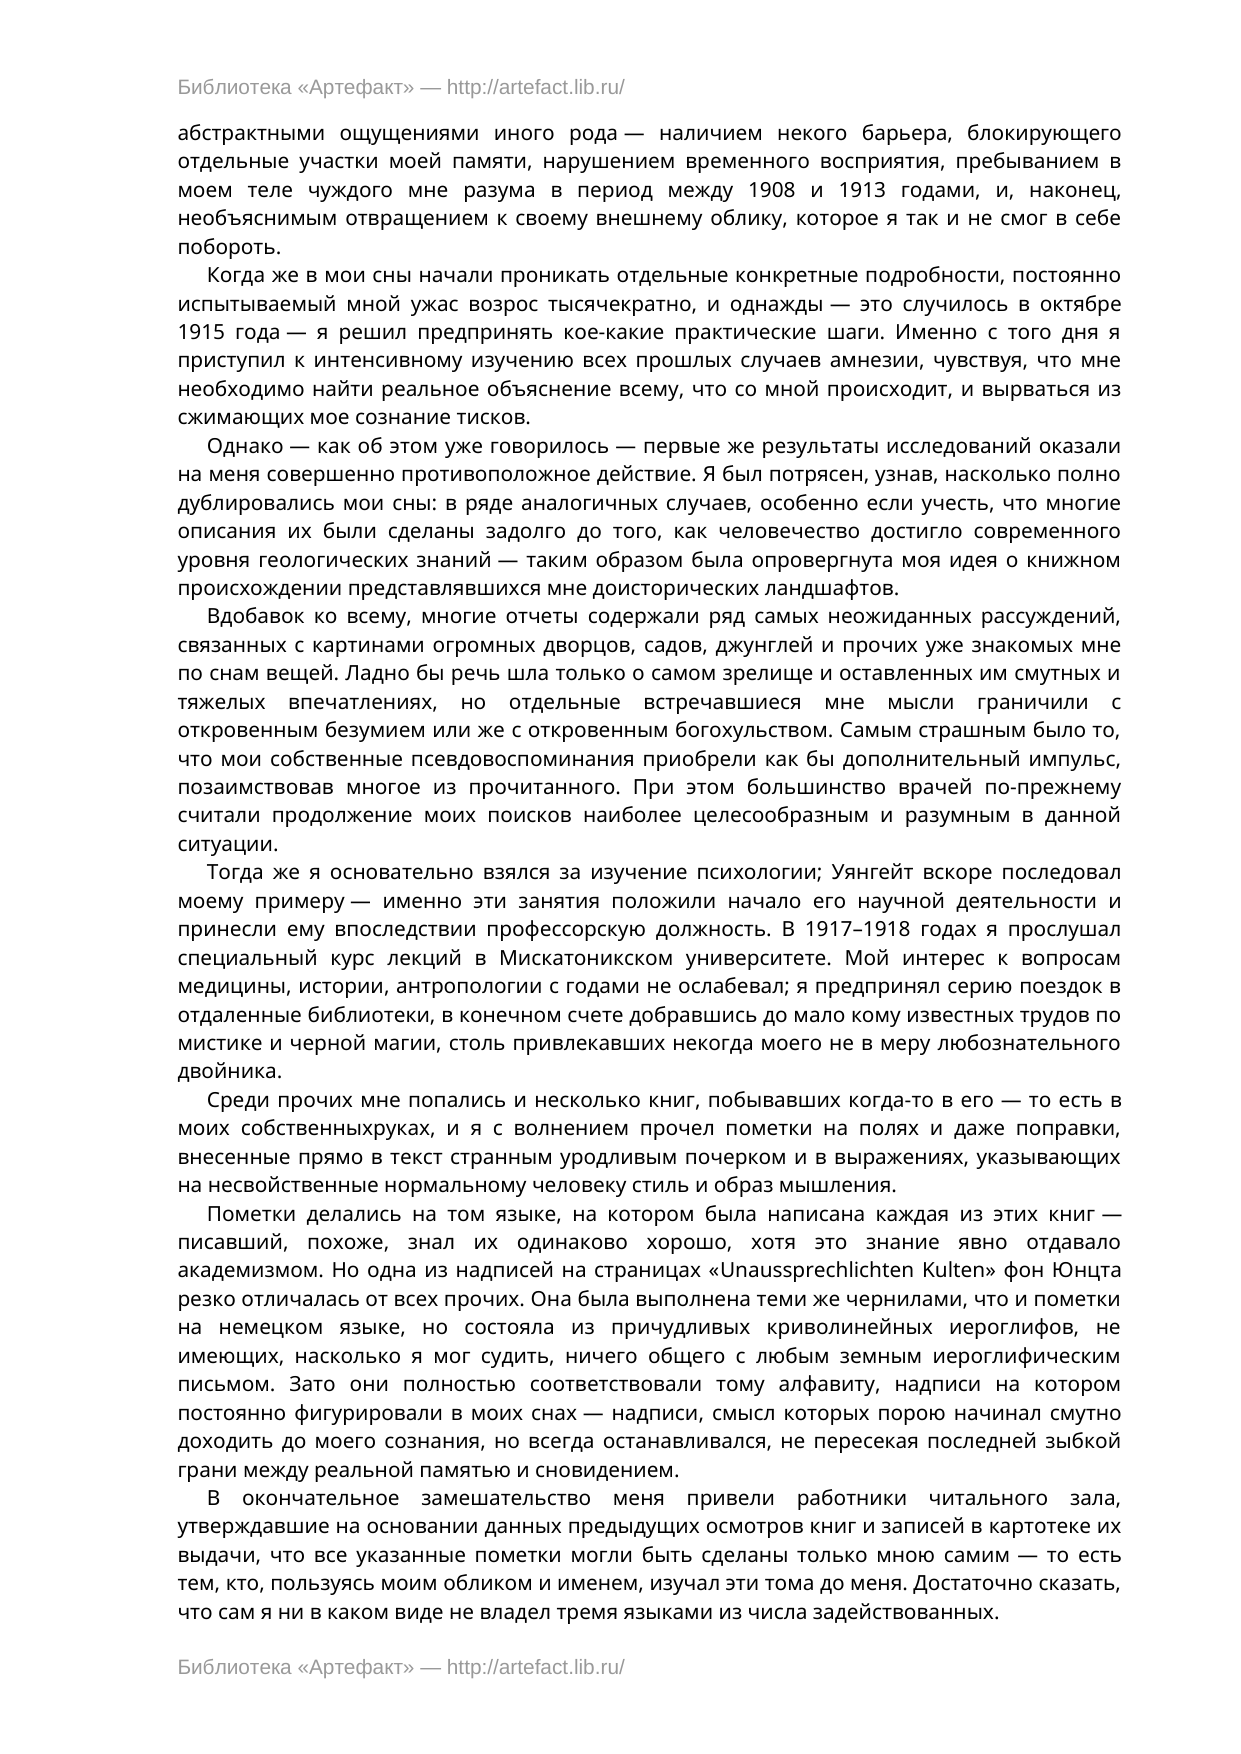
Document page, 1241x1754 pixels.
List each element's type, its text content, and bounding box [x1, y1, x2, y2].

text Среди прочих мне попались и несколько книг, побывавших когда-то в его — то есть в моих собственныхруках, и я с волнением прочел пометки на полях и даже поправки, внесенные прямо в текст странным уродливым почерком и в выражениях, указывающих на несвойственные нормальному человеку стиль и образ мышления. [177, 1085, 1122, 1199]
text Тогда же я основательно взялся за изучение психологии; Уянгейт вскоре последовал моему примеру — именно эти занятия положили начало его научной деятельности и принесли ему впоследствии профессорскую должность. В 1917–1918 годах я прослушал специальный курс лекций в Мискатоникском университете. Мой интерес к вопросам медицины, истории, антропологии с годами не ослабевал; я предпринял серию поездок в отдаленные библиотеки, в конечном счете добравшись до мало кому известных трудов по мистике и черной магии, столь привлекавших некогда моего не в меру любознательного двойника. [177, 857, 1122, 1085]
text Пометки делались на том языке, на котором была написана каждая из этих книг —писавший, похоже, знал их одинаково хорошо, хотя это знание явно отдавало академизмом. Но одна из надписей на страницах «Unaussprechlichten Kulten» фон Юнцта резко отличалась от всех прочих. Она была выполнена теми же чернилами, что и пометки на немецком языке, но состояла из причудливых криволинейных иероглифов, не имеющих, насколько я мог судить, ничего общего с любым земным иероглифическим письмом. Зато они полностью соответствовали тому алфавиту, надписи на котором постоянно фигурировали в моих снах — надписи, смысл которых порою начинал смутно доходить до моего сознания, но всегда останавливался, не пересекая последней зыбкой грани между реальной памятью и сновидением. [177, 1199, 1122, 1483]
text Вдобавок ко всему, многие отчеты содержали ряд самых неожиданных рассуждений, связанных с картинами огромных дворцов, садов, джунглей и прочих уже знакомых мне по снам вещей. Ладно бы речь шла только о самом зрелище и оставленных им смутных и тяжелых впечатлениях, но отдельные встречавшиеся мне мысли граничили с откровенным безумием или же с откровенным богохульством. Самым страшным было то, что мои собственные псевдовоспоминания приобрели как бы дополнительный импульс, позаимствовав многое из прочитанного. При этом большинство врачей по-прежнему считали продолжение моих поисков наиболее целесообразным и разумным в данной ситуации. [177, 602, 1122, 857]
text Когда же в мои сны начали проникать отдельные конкретные подробности, постоянно испытываемый мной ужас возрос тысячекратно, и однажды — это случилось в октябре 1915 года — я решил предпринять кое-какие практические шаги. Именно с того дня я приступил к интенсивному изучению всех прошлых случаев амнезии, чувствуя, что мне необходимо найти реальное объяснение всему, что со мной происходит, и вырваться из сжимающих мое сознание тисков. [177, 260, 1122, 431]
text В окончательное замешательство меня привели работники читального зала, утверждавшие на основании данных предыдущих осмотров книг и записей в картотеке их выдачи, что все указанные пометки могли быть сделаны только мною самим — то есть тем, кто, пользуясь моим обликом и именем, изучал эти тома до меня. Достаточно сказать, что сам я ни в каком виде не владел тремя языками из числа задействованных. [177, 1483, 1122, 1625]
text Однако — как об этом уже говорилось — первые же результаты исследований оказали на меня совершенно противоположное действие. Я был потрясен, узнав, насколько полно дублировались мои сны: в ряде аналогичных случаев, особенно если учесть, что многие описания их были сделаны задолго до того, как человечество достигло современного уровня геологических знаний — таким образом была опровергнута моя идея о книжном происхождении представлявшихся мне доисторических ландшафтов. [177, 431, 1122, 602]
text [177, 118, 1122, 260]
